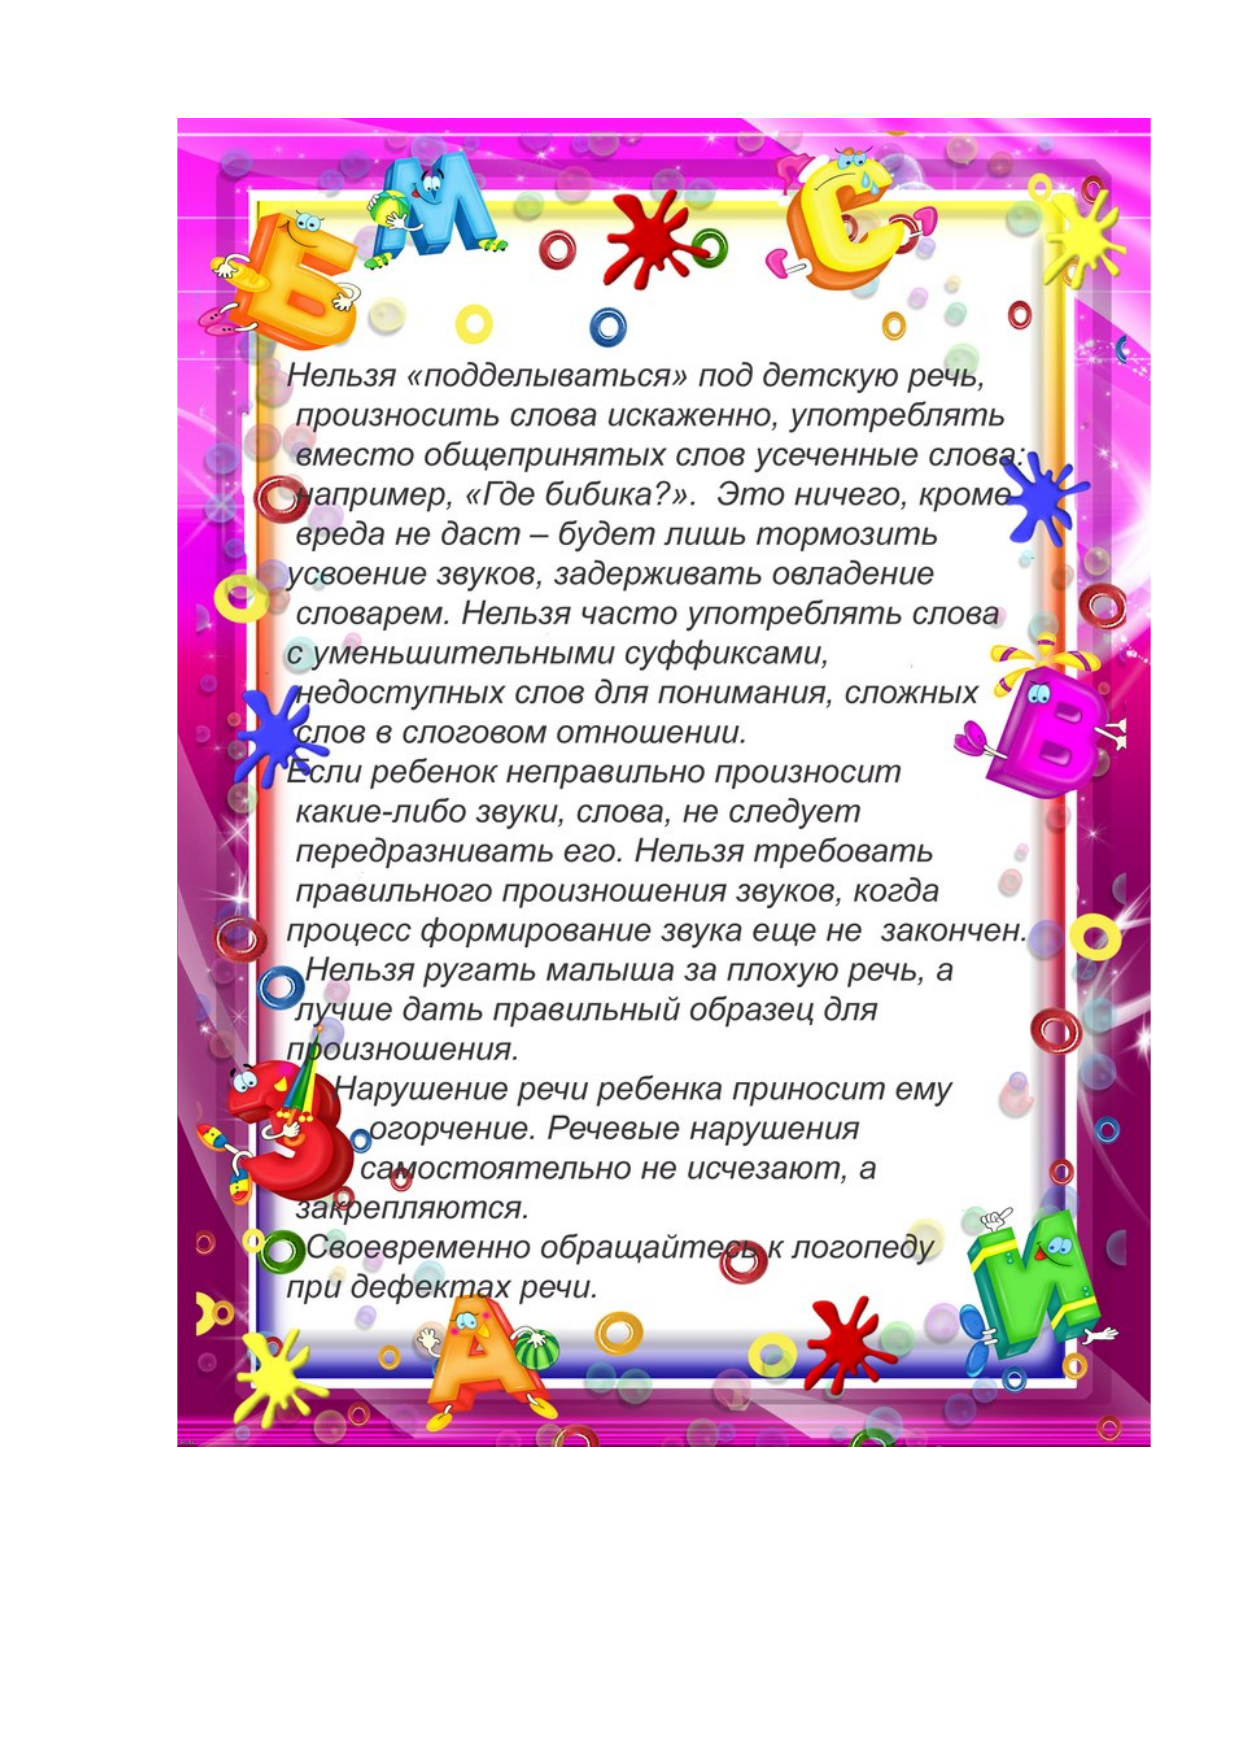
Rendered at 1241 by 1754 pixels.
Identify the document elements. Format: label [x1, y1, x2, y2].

picture [177, 118, 1151, 1447]
